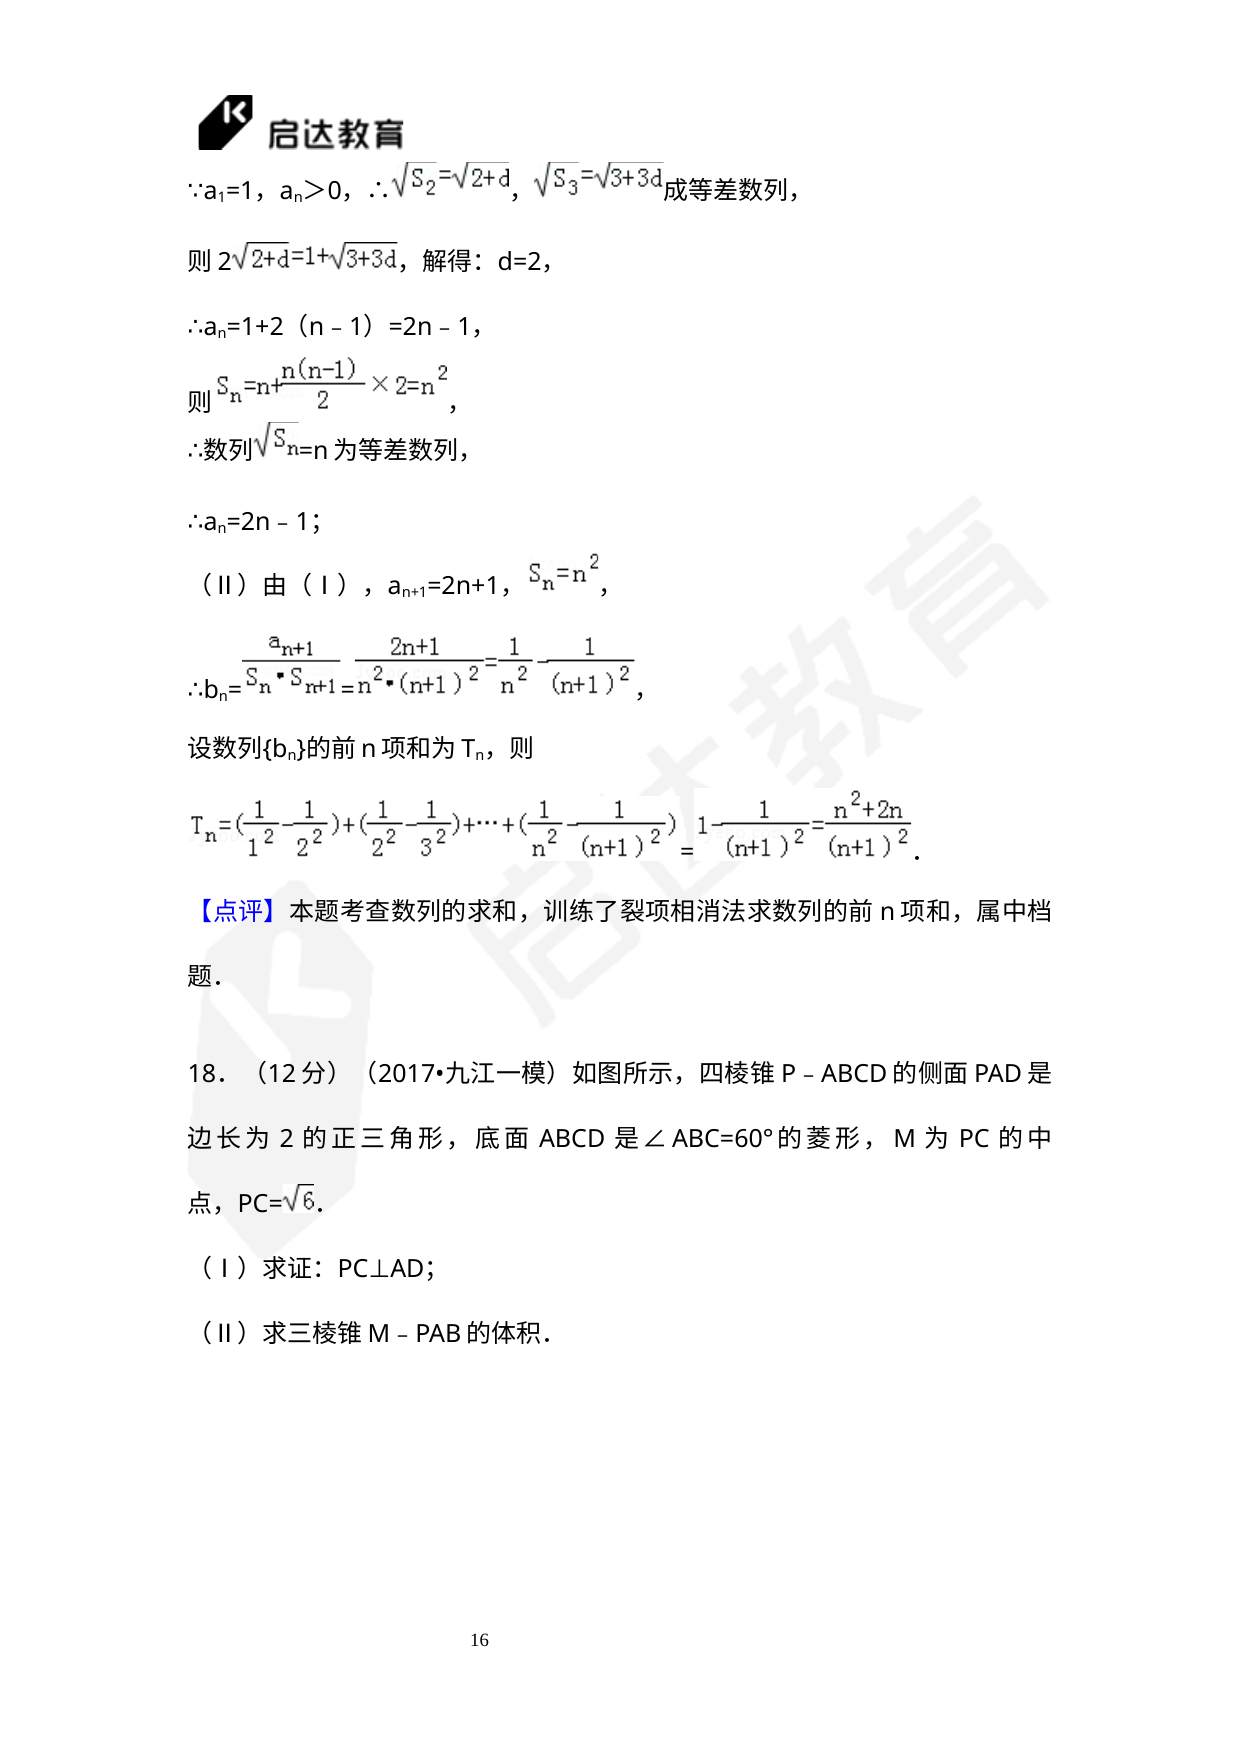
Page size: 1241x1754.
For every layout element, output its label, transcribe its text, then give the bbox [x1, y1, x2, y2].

picture [693, 788, 912, 861]
text ∴数列=n为等差数列， [187, 422, 1053, 487]
text ∵a1=1，an＞0，∴，成等差数列， [187, 162, 1053, 227]
text 18．（12分）（2017•九江一模）如图所示，四棱锥P﹣ABCD的侧面PAD是边长为2的正三角形，底面ABCD是∠ABC=60°的菱形，M为PC的中点，PC=． [187, 1039, 1053, 1234]
text （Ⅰ）求证：PC⊥AD； [187, 1234, 1053, 1299]
text 则， [187, 357, 1053, 422]
picture [198, 95, 404, 150]
text 则2，解得：d=2， [187, 227, 1053, 292]
picture [354, 633, 635, 698]
text 【点评】本题考查数列的求和，训练了裂项相消法求数列的前n项和，属中档题． [187, 877, 1053, 1007]
picture [187, 796, 680, 861]
text ∴an=1+2（n﹣1）=2n﹣1， [187, 292, 1053, 357]
text ∴an=2n﹣1； [187, 487, 1053, 552]
picture [212, 357, 447, 412]
text （Ⅱ）由（Ⅰ），an+1=2n+1，， [187, 552, 1053, 617]
picture [253, 422, 299, 460]
picture [242, 626, 341, 698]
picture [524, 552, 599, 595]
text 设数列{bn}的前n项和为Tn，则 [187, 714, 1053, 779]
picture [282, 1184, 314, 1213]
text （Ⅱ）求三棱锥M﹣PAB的体积． [187, 1299, 1053, 1364]
picture [533, 162, 664, 200]
picture [391, 162, 509, 200]
picture [231, 242, 398, 271]
